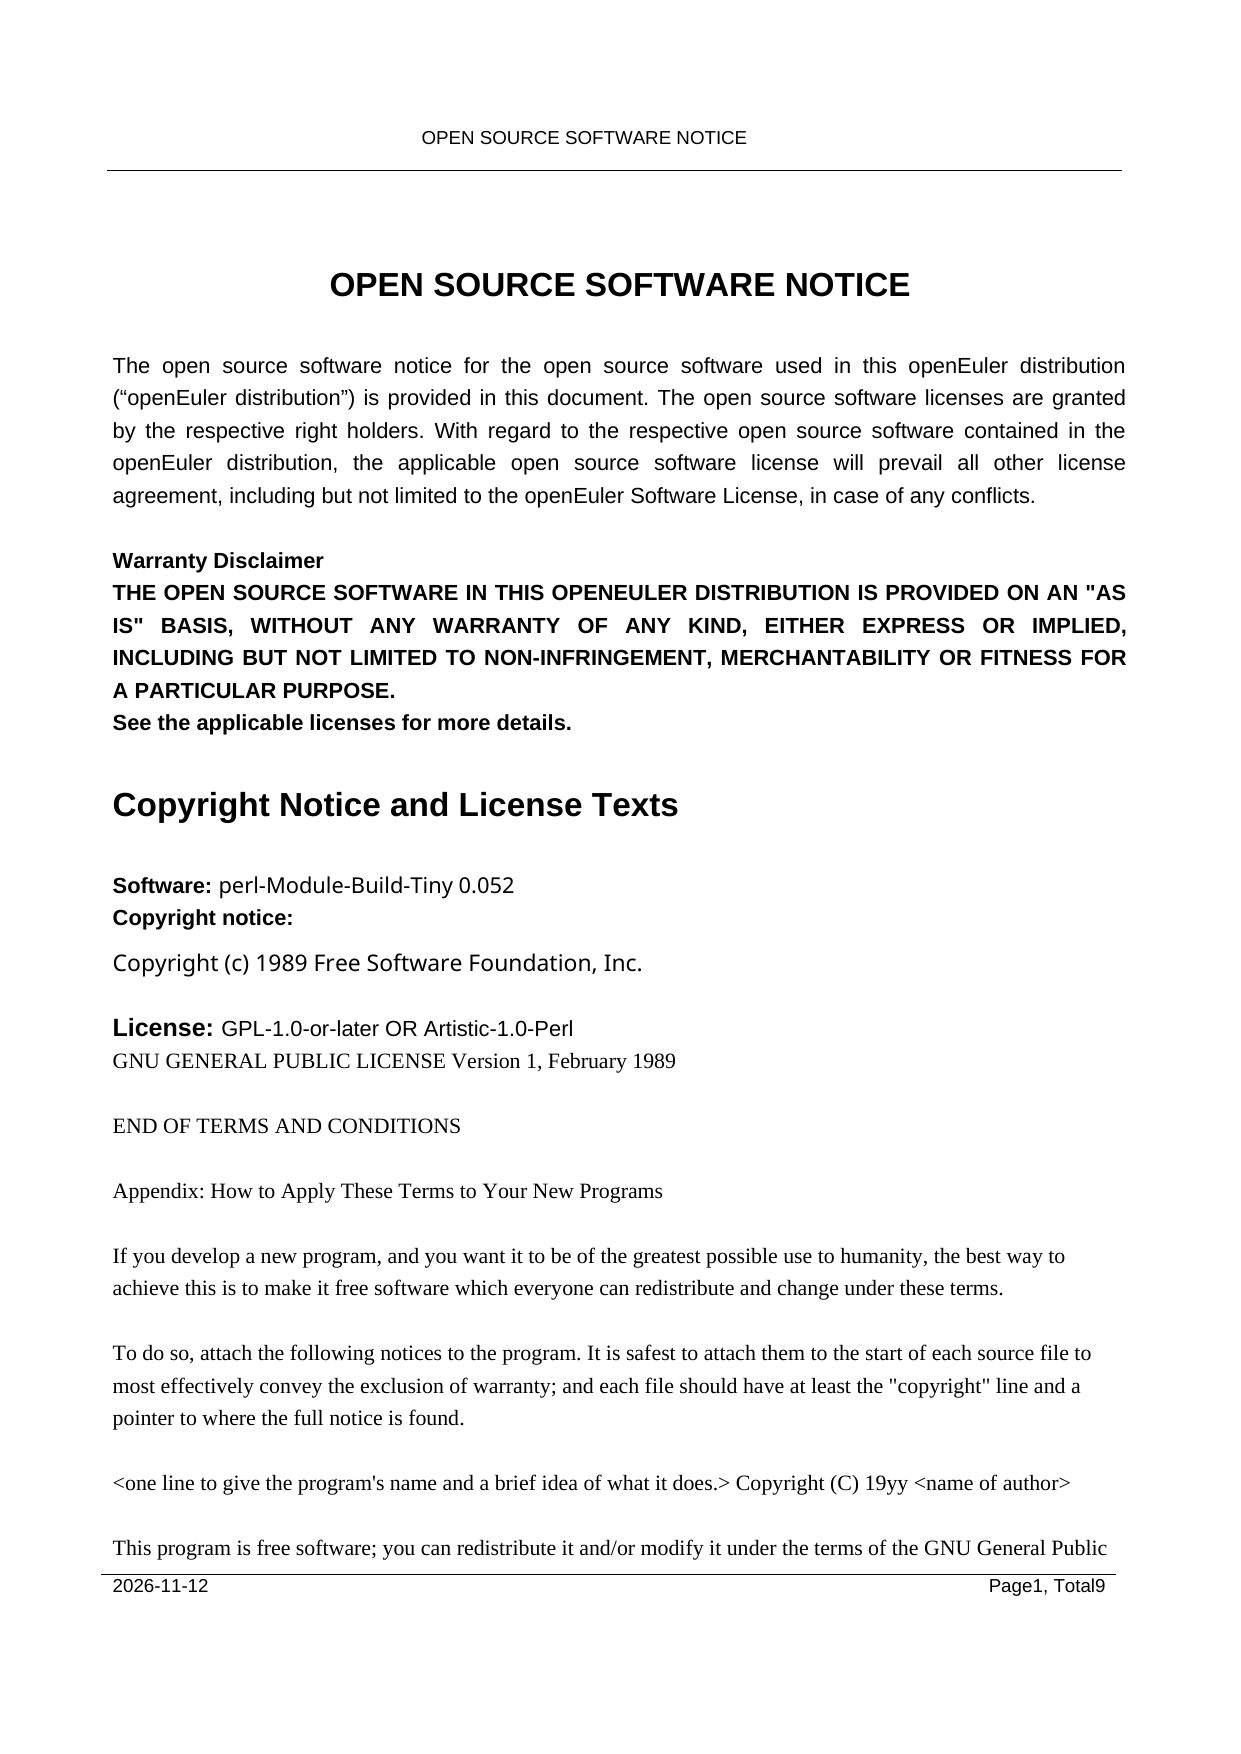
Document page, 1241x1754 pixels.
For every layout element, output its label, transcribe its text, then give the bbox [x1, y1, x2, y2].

text OPEN SOURCE SOFTWARE NOTICE [112, 251, 1128, 316]
title Software: perl-Module-Build-Tiny 0.052 [112, 869, 1128, 901]
text Copyright Notice and License Texts [112, 771, 1128, 836]
text THE OPEN SOURCE SOFTWARE IN THIS OPENEULER DISTRIBUTION IS PROVIDED ON AN "AS IS" BASIS, WITHOUT ANY WARRANTY OF ANY KIND, EITHER EXPRESS OR IMPLIED, INCLUDING BUT NOT LIMITED TO NON-INFRINGEMENT, MERCHANTABILITY OR FITNESS FOR A PARTICULAR PURPOSE. See the applicable licenses for more details. [112, 576, 1128, 739]
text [112, 1044, 1128, 1564]
text Warranty Disclaimer [112, 544, 1128, 576]
text The open source software notice for the open source software used in this openEuler distribution (“openEuler distribution”) is provided in this document. The open source software licenses are granted by the respective right holders. With regard to the respective open source software contained in the openEuler distribution, the applicable open source software license will prevail all other license agreement, including but not limited to the openEuler Software License, in case of any conflicts. [112, 349, 1128, 511]
text License: GPL-1.0-or-later OR Artistic-1.0-Perl [112, 1012, 1128, 1044]
text Copyright (c) 1989 Free Software Foundation, Inc. [112, 947, 1128, 1012]
text Copyright notice: [112, 901, 1128, 934]
